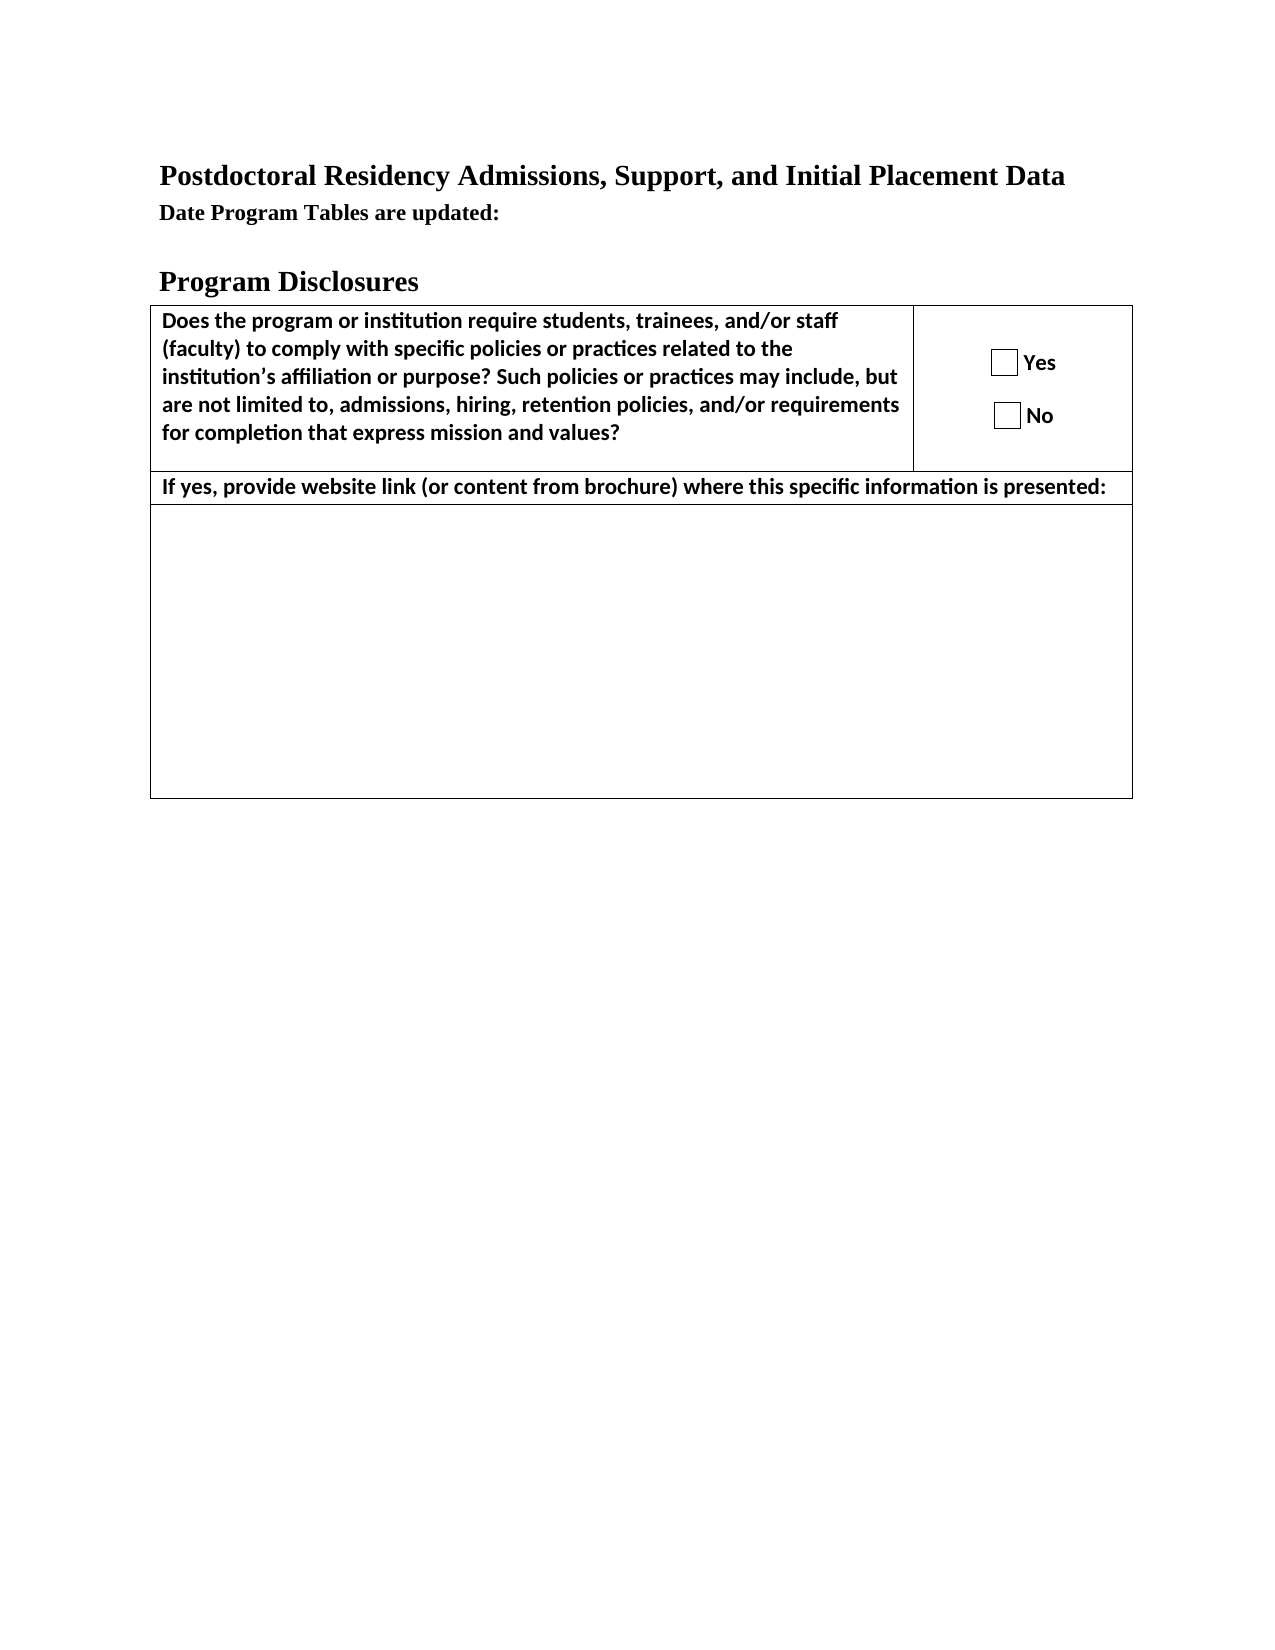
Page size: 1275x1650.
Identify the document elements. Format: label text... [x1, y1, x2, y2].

table_header Yes No [914, 306, 1132, 471]
table_cell [151, 505, 1132, 798]
subtitle Program Disclosures [159, 264, 1125, 298]
table_header Does the program or institution require students, trainees, and/or staff (faculty) to comply with specific policies or practices related to the institution’s affiliation or purpose? Such policies or practices may include, but are not limited to, admissions, hiring, retention policies, and/or requirements for completion that express mission and values? [151, 306, 913, 471]
table_cell If yes, provide website link (or content from brochure) where this specific information is presented: [151, 472, 1132, 504]
subtitle Postdoctoral Residency Admissions, Support, and Initial Placement Data [159, 158, 1125, 192]
text Date Program Tables are updated: [159, 199, 1125, 225]
